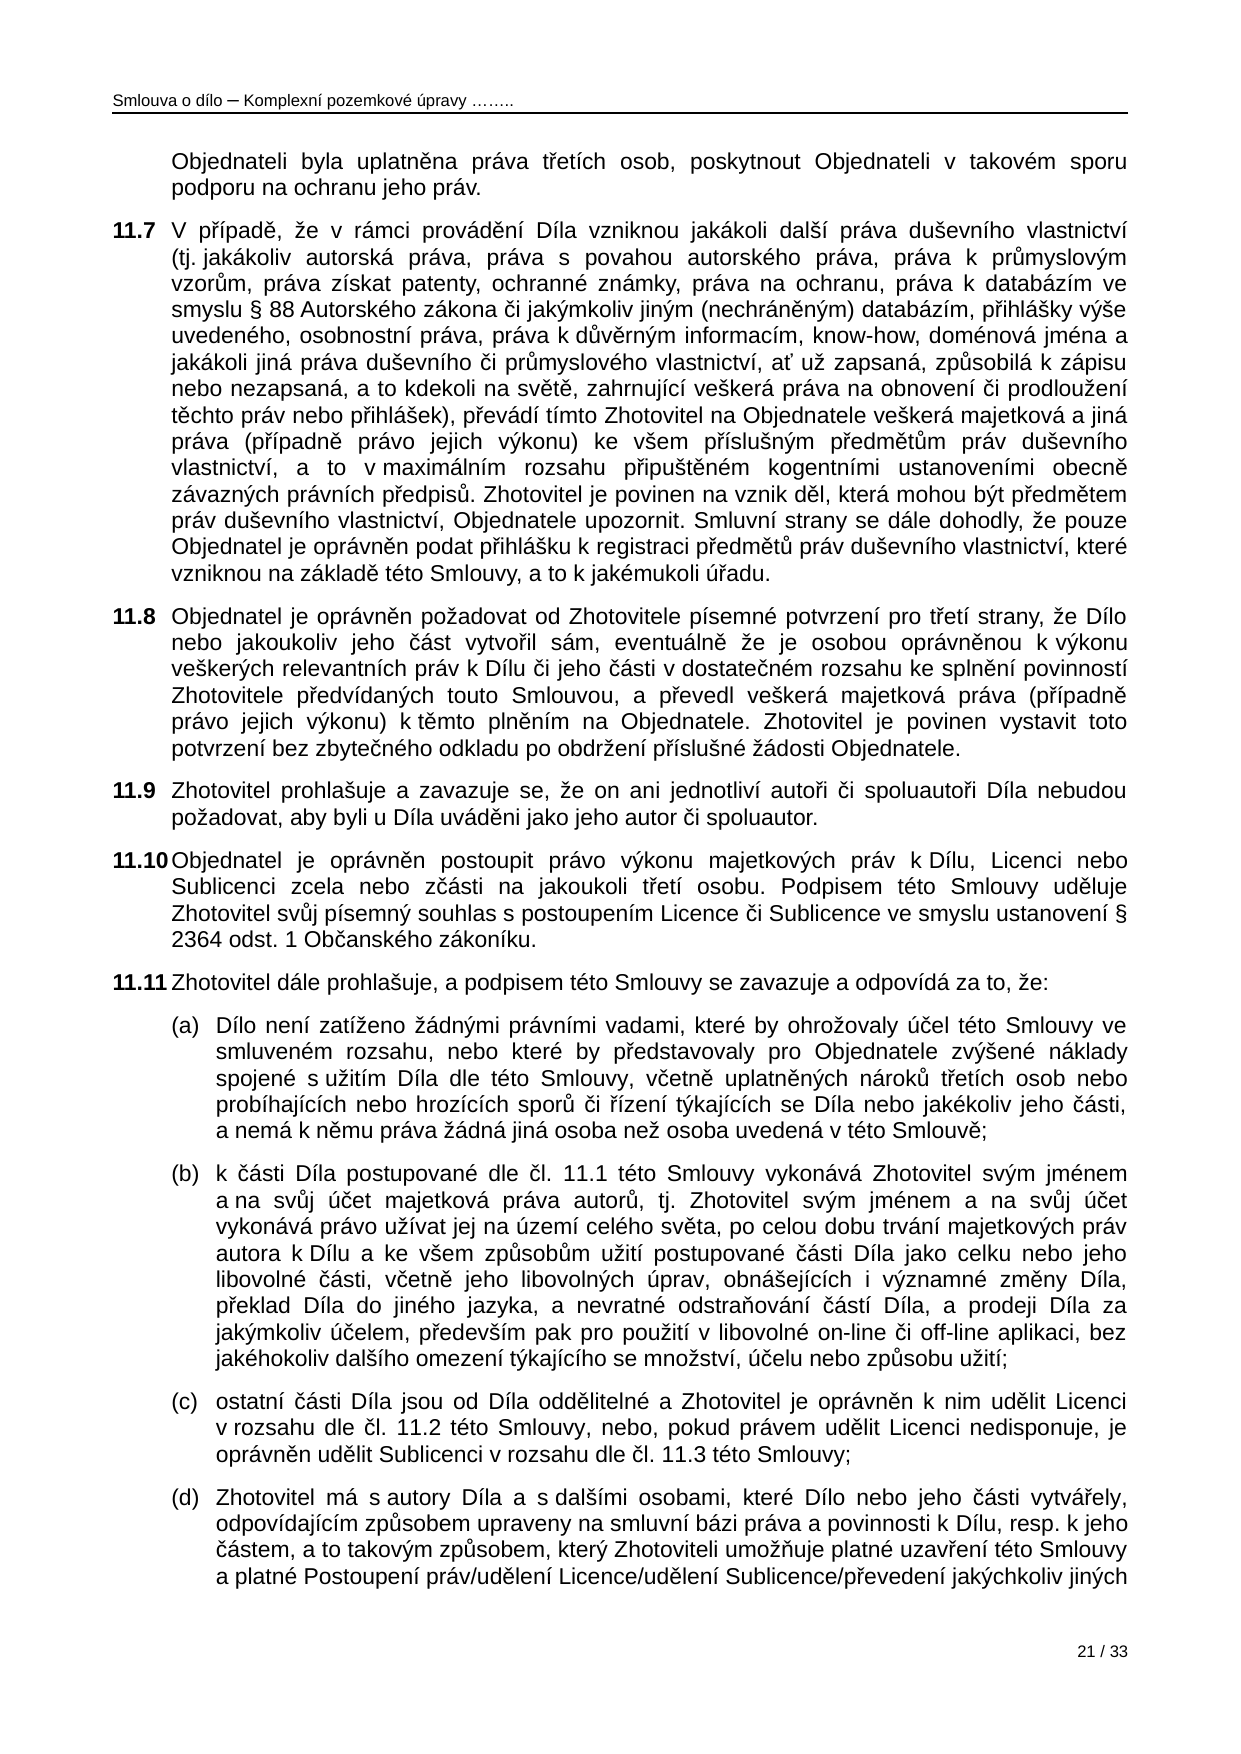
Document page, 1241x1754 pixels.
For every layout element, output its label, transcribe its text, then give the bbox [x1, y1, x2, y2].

text Zhotovitel dále prohlašuje, a podpisem této Smlouvy se zavazuje a odpovídá za to, že: [112, 969, 1128, 995]
text k části Díla postupované dle čl. 11.1 této Smlouvy vykonává Zhotovitel svým jménem a na svůj účet majetková práva autorů, tj. Zhotovitel svým jménem a na svůj účet vykonává právo užívat jej na území celého světa, po celou dobu trvání majetkových práv autora k Dílu a ke všem způsobům užití postupované části Díla jako celku nebo jeho libovolné části, včetně jeho libovolných úprav, obnášejících i významné změny Díla, překlad Díla do jiného jazyka, a nevratné odstraňování částí Díla, a prodeji Díla za jakýmkoliv účelem, především pak pro použití v libovolné on-line či off-line aplikaci, bez jakéhokoliv dalšího omezení týkajícího se množství, účelu nebo způsobu užití; [171, 1160, 1128, 1371]
text Zhotovitel prohlašuje a zavazuje se, že on ani jednotliví autoři či spoluautoři Díla nebudou požadovat, aby byli u Díla uváděni jako jeho autor či spoluautor. [112, 777, 1128, 830]
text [112, 148, 1128, 200]
list Dílo není zatíženo žádnými právními vadami, které by ohrožovaly účel této Smlouvy ve smluveném rozsahu, nebo které by představovaly pro Objednatele zvýšené náklady spojené s užitím Díla dle této Smlouvy, včetně uplatněných nároků třetích osob nebo probíhajících nebo hrozících sporů či řízení týkajících se Díla nebo jakékoliv jeho části, a nemá k němu práva žádná jiná osoba než osoba uvedená v této Smlouvě; [171, 1012, 1128, 1144]
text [171, 1484, 1128, 1589]
text Objednatel je oprávněn požadovat od Zhotovitele písemné potvrzení pro třetí strany, že Dílo nebo jakoukoliv jeho část vytvořil sám, eventuálně že je osobou oprávněnou k výkonu veškerých relevantních práv k Dílu či jeho části v dostatečném rozsahu ke splnění povinností Zhotovitele předvídaných touto Smlouvou, a převedl veškerá majetková práva (případně právo jejich výkonu) k těmto plněním na Objednatele. Zhotovitel je povinen vystavit toto potvrzení bez zbytečného odkladu po obdržení příslušné žádosti Objednatele. [112, 603, 1128, 761]
text Objednatel je oprávněn postoupit právo výkonu majetkových práv k Dílu, Licenci nebo Sublicenci zcela nebo zčásti na jakoukoli třetí osobu. Podpisem této Smlouvy uděluje Zhotovitel svůj písemný souhlas s postoupením Licence či Sublicence ve smyslu ustanovení § 2364 odst. 1 Občanského zákoníku. [112, 847, 1128, 952]
text ostatní části Díla jsou od Díla oddělitelné a Zhotovitel je oprávněn k nim udělit Licenci v rozsahu dle čl. 11.2 této Smlouvy, nebo, pokud právem udělit Licenci nedisponuje, je oprávněn udělit Sublicenci v rozsahu dle čl. 11.3 této Smlouvy; [171, 1388, 1128, 1467]
text V případě, že v rámci provádění Díla vzniknou jakákoli další práva duševního vlastnictví (tj. jakákoliv autorská práva, práva s povahou autorského práva, práva k průmyslovým vzorům, práva získat patenty, ochranné známky, práva na ochranu, práva k databázím ve smyslu § 88 Autorského zákona či jakýmkoliv jiným (nechráněným) databázím, přihlášky výše uvedeného, osobnostní práva, práva k důvěrným informacím, know-how, doménová jména a jakákoli jiná práva duševního či průmyslového vlastnictví, ať už zapsaná, způsobilá k zápisu nebo nezapsaná, a to kdekoli na světě, zahrnující veškerá práva na obnovení či prodloužení těchto práv nebo přihlášek), převádí tímto Zhotovitel na Objednatele veškerá majetková a jiná práva (případně právo jejich výkonu) ke všem příslušným předmětům práv duševního vlastnictví, a to v maximálním rozsahu připuštěném kogentními ustanoveními obecně závazných právních předpisů. Zhotovitel je povinen na vznik děl, která mohou být předmětem práv duševního vlastnictví, Objednatele upozornit. Smluvní strany se dále dohodly, že pouze Objednatel je oprávněn podat přihlášku k registraci předmětů práv duševního vlastnictví, které vzniknou na základě této Smlouvy, a to k jakémukoli úřadu. [112, 217, 1128, 586]
